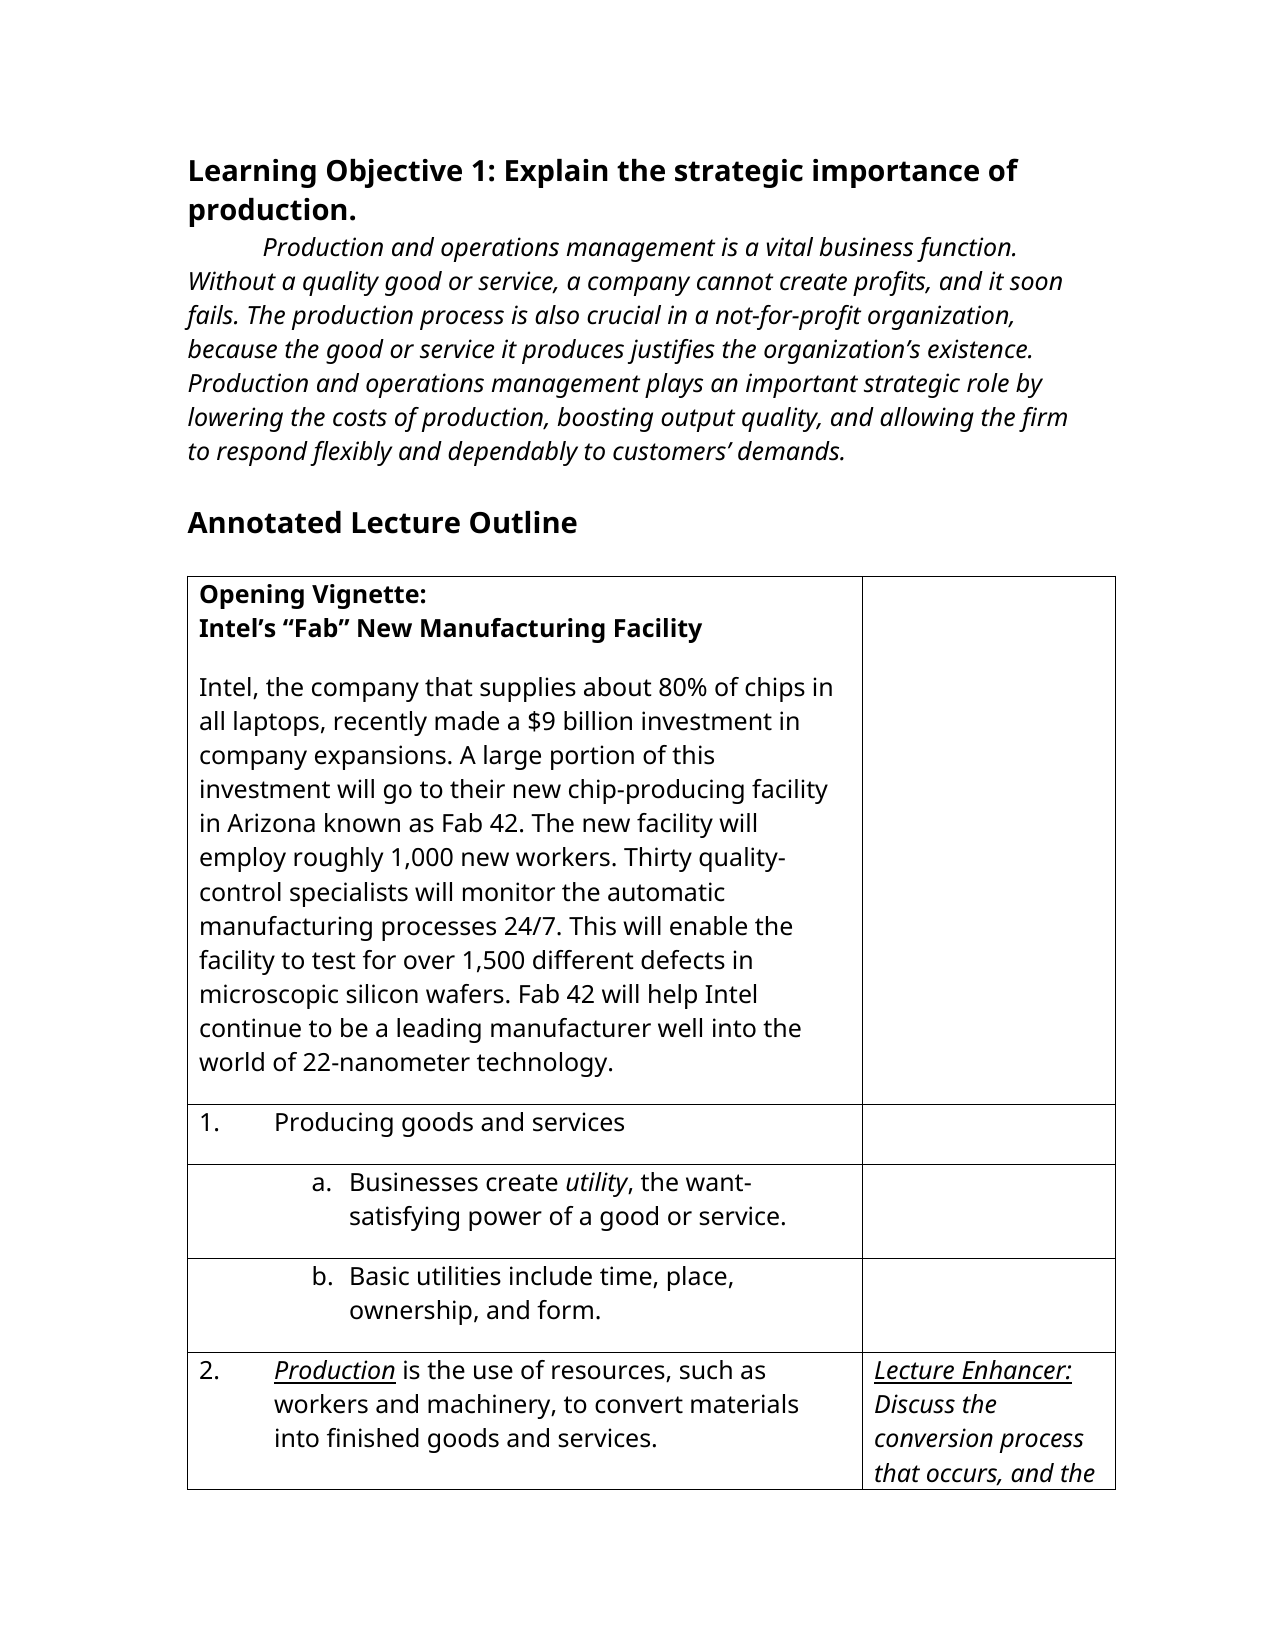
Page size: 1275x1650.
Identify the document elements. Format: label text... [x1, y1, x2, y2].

table_header [863, 577, 1115, 1103]
table_cell [863, 1259, 1115, 1352]
table_cell [863, 1105, 1115, 1164]
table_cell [188, 1353, 862, 1489]
table_header Opening Vignette: Intel’s “Fab” New Manufacturing Facility Intel, the company that supplies about 80% of chips in all laptops, recently made a $9 billion investment in company expansions. A large portion of this investment will go to their new chip-producing facility in Arizona known as Fab 42. The new facility will employ roughly 1,000 new workers. Thirty quality-control specialists will monitor the automatic manufacturing processes 24/7. This will enable the facility to test for over 1,500 different defects in microscopic silicon wafers. Fab 42 will help Intel continue to be a leading manufacturer well into the world of 22-nanometer technology. [188, 577, 862, 1103]
table_cell Basic utilities include time, place, ownership, and form. [188, 1259, 862, 1352]
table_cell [863, 1353, 1115, 1489]
table_cell Producing goods and services [188, 1105, 862, 1164]
table_cell [863, 1165, 1115, 1258]
text Production and operations management is a vital business function. Without a quality good or service, a company cannot create profits, and it soon fails. The production process is also crucial in a not-for-profit organization, because the good or service it produces justifies the organization’s existence. Production and operations management plays an important strategic role by lowering the costs of production, boosting output quality, and allowing the firm to respond flexibly and dependably to customers’ demands. [187, 229, 1087, 468]
text Annotated Lecture Outline [187, 502, 1087, 542]
table_cell Businesses create utility, the want-satisfying power of a good or service. [188, 1165, 862, 1258]
text Learning Objective 1: Explain the strategic importance of production. [187, 150, 1087, 229]
